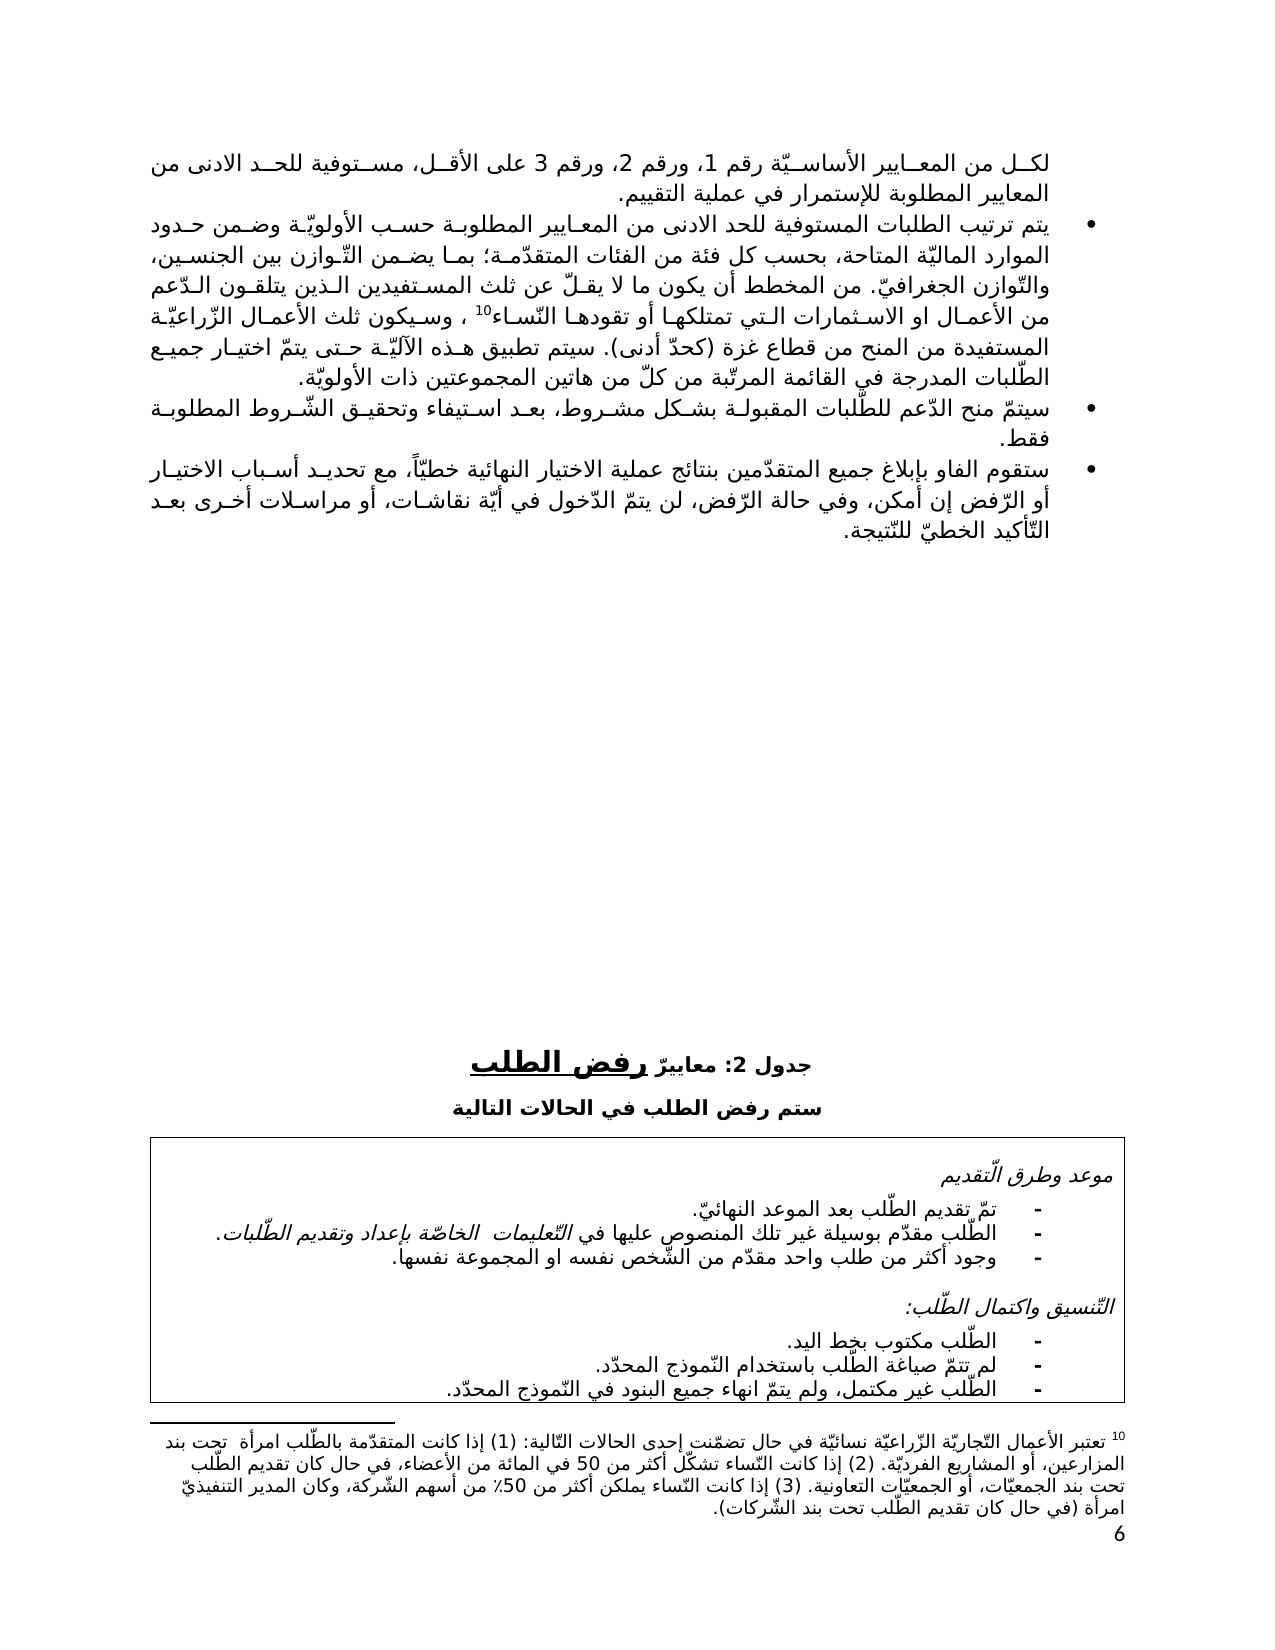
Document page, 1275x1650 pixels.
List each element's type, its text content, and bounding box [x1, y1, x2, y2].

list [150, 150, 1087, 207]
list سيتمّ منح الدّعم للطّلبات المقبولة بشكل مشروط، بعد استيفاء وتحقيق الشّروط المطلوبة فقط. [150, 395, 1087, 452]
list ستم رفض الطلب في الحالات التالية [150, 1096, 1125, 1121]
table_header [151, 1138, 1124, 1402]
list ستقوم الفاو بإبلاغ جميع المتقدّمين بنتائج عملية الاختيار النهائية خطيّاً، مع تحديد أسباب الاختيار أو الرّفض إن أمكن، وفي حالة الرّفض، لن يتمّ الدّخول في أيّة نقاشات، أو مراسلات أخرى بعد التّأكيد الخطيّ للنّتيجة. [150, 456, 1087, 544]
list جدول 2: معاييرّ رفض الطلب [150, 1045, 1125, 1079]
list يتم ترتيب الطلبات المستوفية للحد الادنى من المعايير المطلوبة حسب الأولويّة وضمن حدود الموارد الماليّة المتاحة، بحسب كل فئة من الفئات المتقدّمة؛ بما يضمن التّوازن بين الجنسين، والتّوازن الجغرافيّ. من المخطط أن يكون ما لا يقلّ عن ثلث المستفيدين الذين يتلقون الدّعم من الأعمال او الاسثمارات التي تمتلكها أو تقودها النّساء ، وسيكون ثلث الأعمال الزّراعيّة المستفيدة من المنح من قطاع غزة (كحدّ أدنى). سيتم تطبيق هذه الآليّة حتى يتمّ اختيار جميع الطّلبات المدرجة في القائمة المرتّبة من كلّ من هاتين المجموعتين ذات الأولويّة. [150, 211, 1087, 391]
